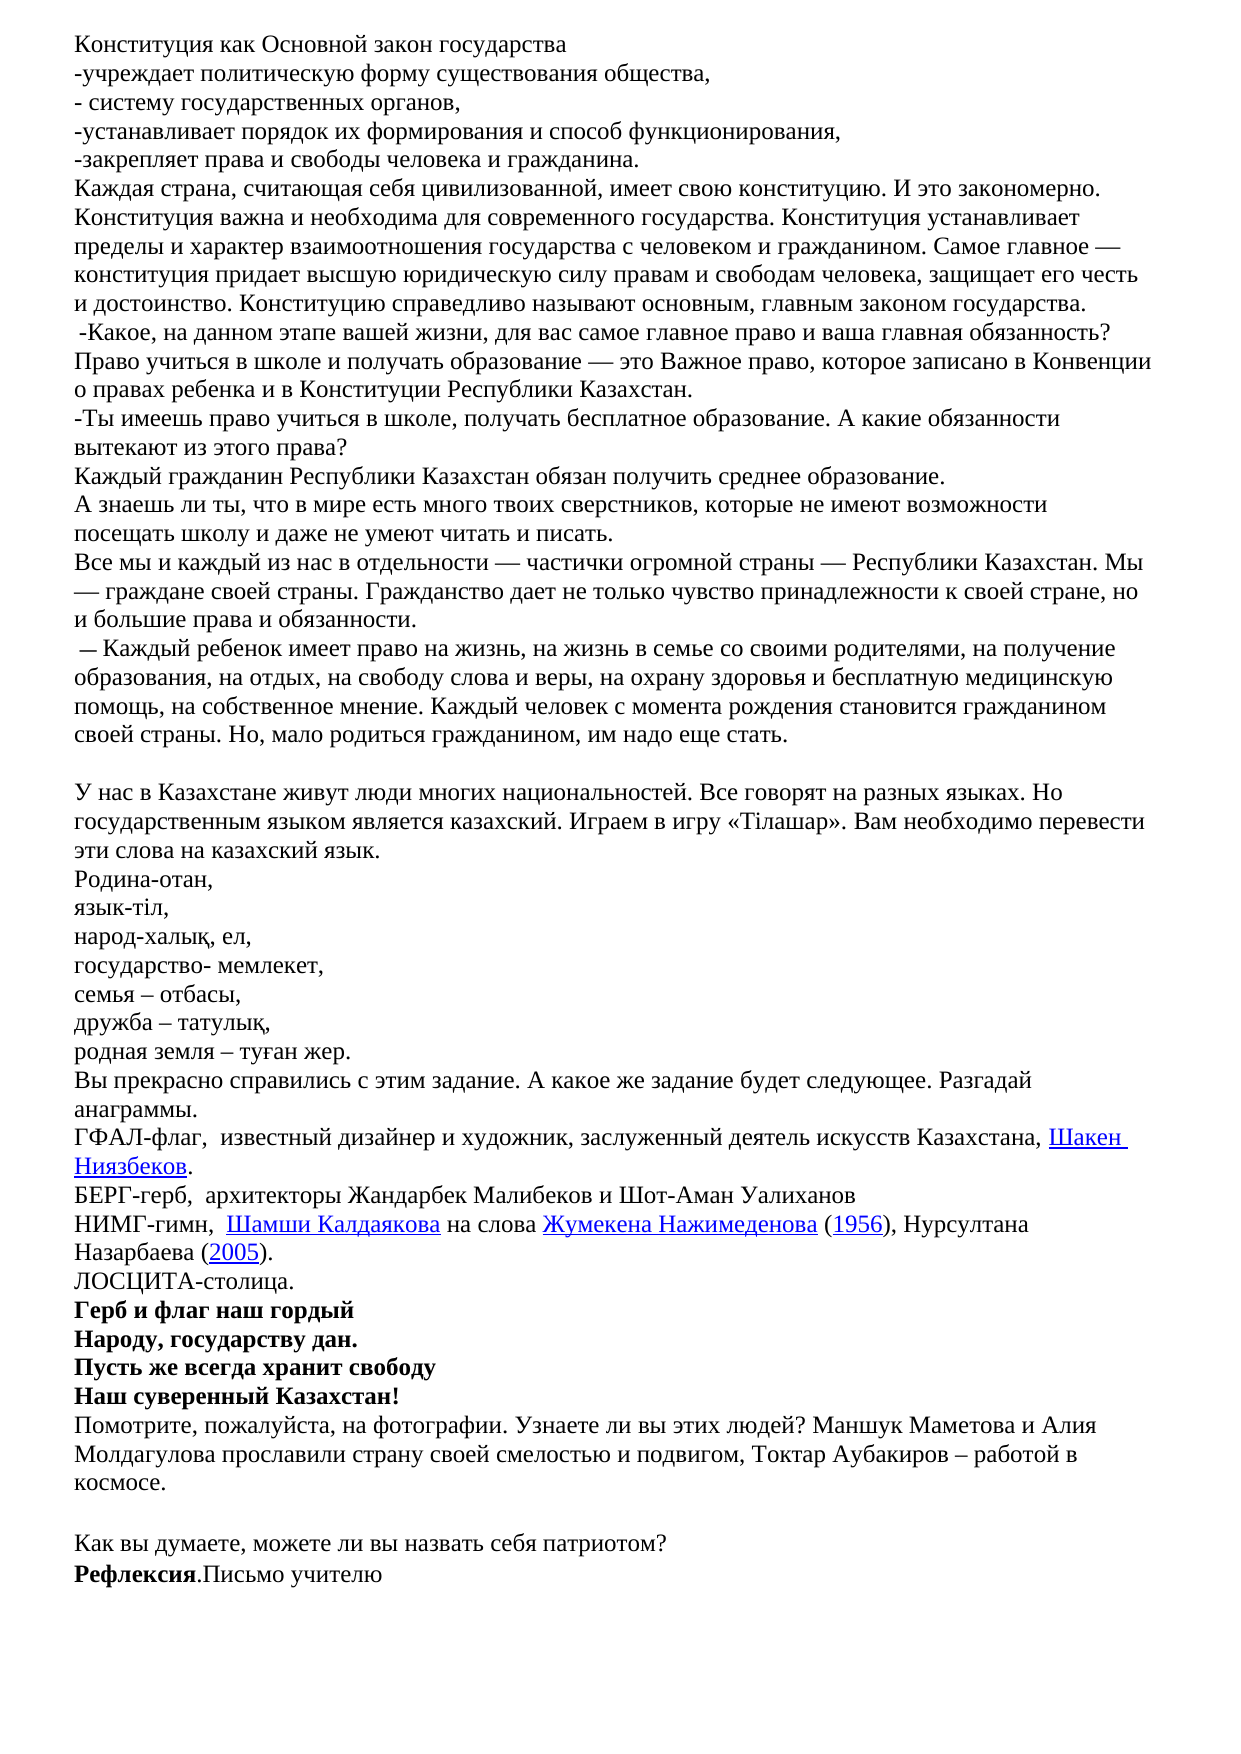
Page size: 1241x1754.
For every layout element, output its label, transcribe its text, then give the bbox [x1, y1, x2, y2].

text Право учиться в школе и получать образование — это Важное право, которое записано в Конвенции о правах ребенка и в Конституции Республики Казахстан. [74, 346, 1152, 403]
text -учреждает политическую форму существования общества, [74, 58, 1152, 87]
text А знаешь ли ты, что в мире есть много твоих сверстников, которые не имеют возможности посещать школу и даже не умеют читать и писать. [74, 489, 1152, 547]
text Конституция как Основной закон государства [74, 29, 1152, 58]
text Каждая страна, считающая себя цивилизованной, имеет свою конституцию. И это закономерно. Конституция важна и необходима для современного государства. Конституция устанавливает пределы и характер взаимоотношения государства с человеком и гражданином. Самое главное — конституция придает высшую юридическую силу правам и свободам человека, защищает его честь и достоинство. Конституцию справедливо называют основным, главным законом государства. [74, 173, 1152, 317]
text У нас в Казахстане живут люди многих национальностей. Все говорят на разных языках. Но государственным языком является казахский. Играем в игру «Тілашар». Вам необходимо перевести эти слова на казахский язык. Родина-отан, язык-тіл, народ-халық, ел, государство- мемлекет, семья – отбасы, дружба – татулық, родная земля – туған жер. Вы прекрасно справились с этим задание. А какое же задание будет следующее. Разгадай анаграммы. ГФАЛ-флаг, известный дизайнер и художник, заслуженный деятель искусств Казахстана, Шакен Ниязбеков. БЕРГ-герб, архитекторы Жандарбек Малибеков и Шот-Аман Уалиханов НИМГ-гимн, Шамши Калдаякова на слова Жумекена Нажимеденова (1956), Нурсултана Назарбаева (2005). ЛОСЦИТА-столица. Герб и флаг наш гордый Народу, государству дан. Пусть же всегда хранит свободу Наш суверенный Казахстан! Помотрите, пожалуйста, на фотографии. Узнаете ли вы этих людей? Маншук Маметова и Алия Молдагулова прославили страну своей смелостью и подвигом, Токтар Аубакиров – работой в космосе. [74, 777, 1152, 1496]
text -Ты имеешь право учиться в школе, получать бесплатное образование. А какие обязанности вытекают из этого права? [74, 403, 1152, 461]
text Все мы и каждый из нас в отдельности — частички огромной страны — Республики Казахстан. Мы — граждане своей страны. Гражданство дает не только чувство принадлежности к своей стране, но и большие права и обязанности. [74, 547, 1152, 633]
text Каждый гражданин Республики Казахстан обязан получить среднее образование. [74, 461, 1152, 489]
text - систему государственных органов, [74, 87, 1152, 116]
text -Какое, на данном этапе вашей жизни, для вас самое главное право и ваша главная обязанность? [74, 317, 1152, 346]
text — Каждый ребенок имеет право на жизнь, на жизнь в семье со своими родителями, на получение образования, на отдых, на свободу слова и веры, на охрану здоровья и бесплатную медицинскую помощь, на собственное мнение. Каждый человек с момента рождения становится гражданином своей страны. Но, мало родиться гражданином, им надо еще стать. [74, 633, 1152, 748]
text -закрепляет права и свободы человека и гражданина. [74, 144, 1152, 173]
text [74, 1525, 1152, 1588]
text -устанавливает порядок их формирования и способ функционирования, [74, 116, 1152, 144]
